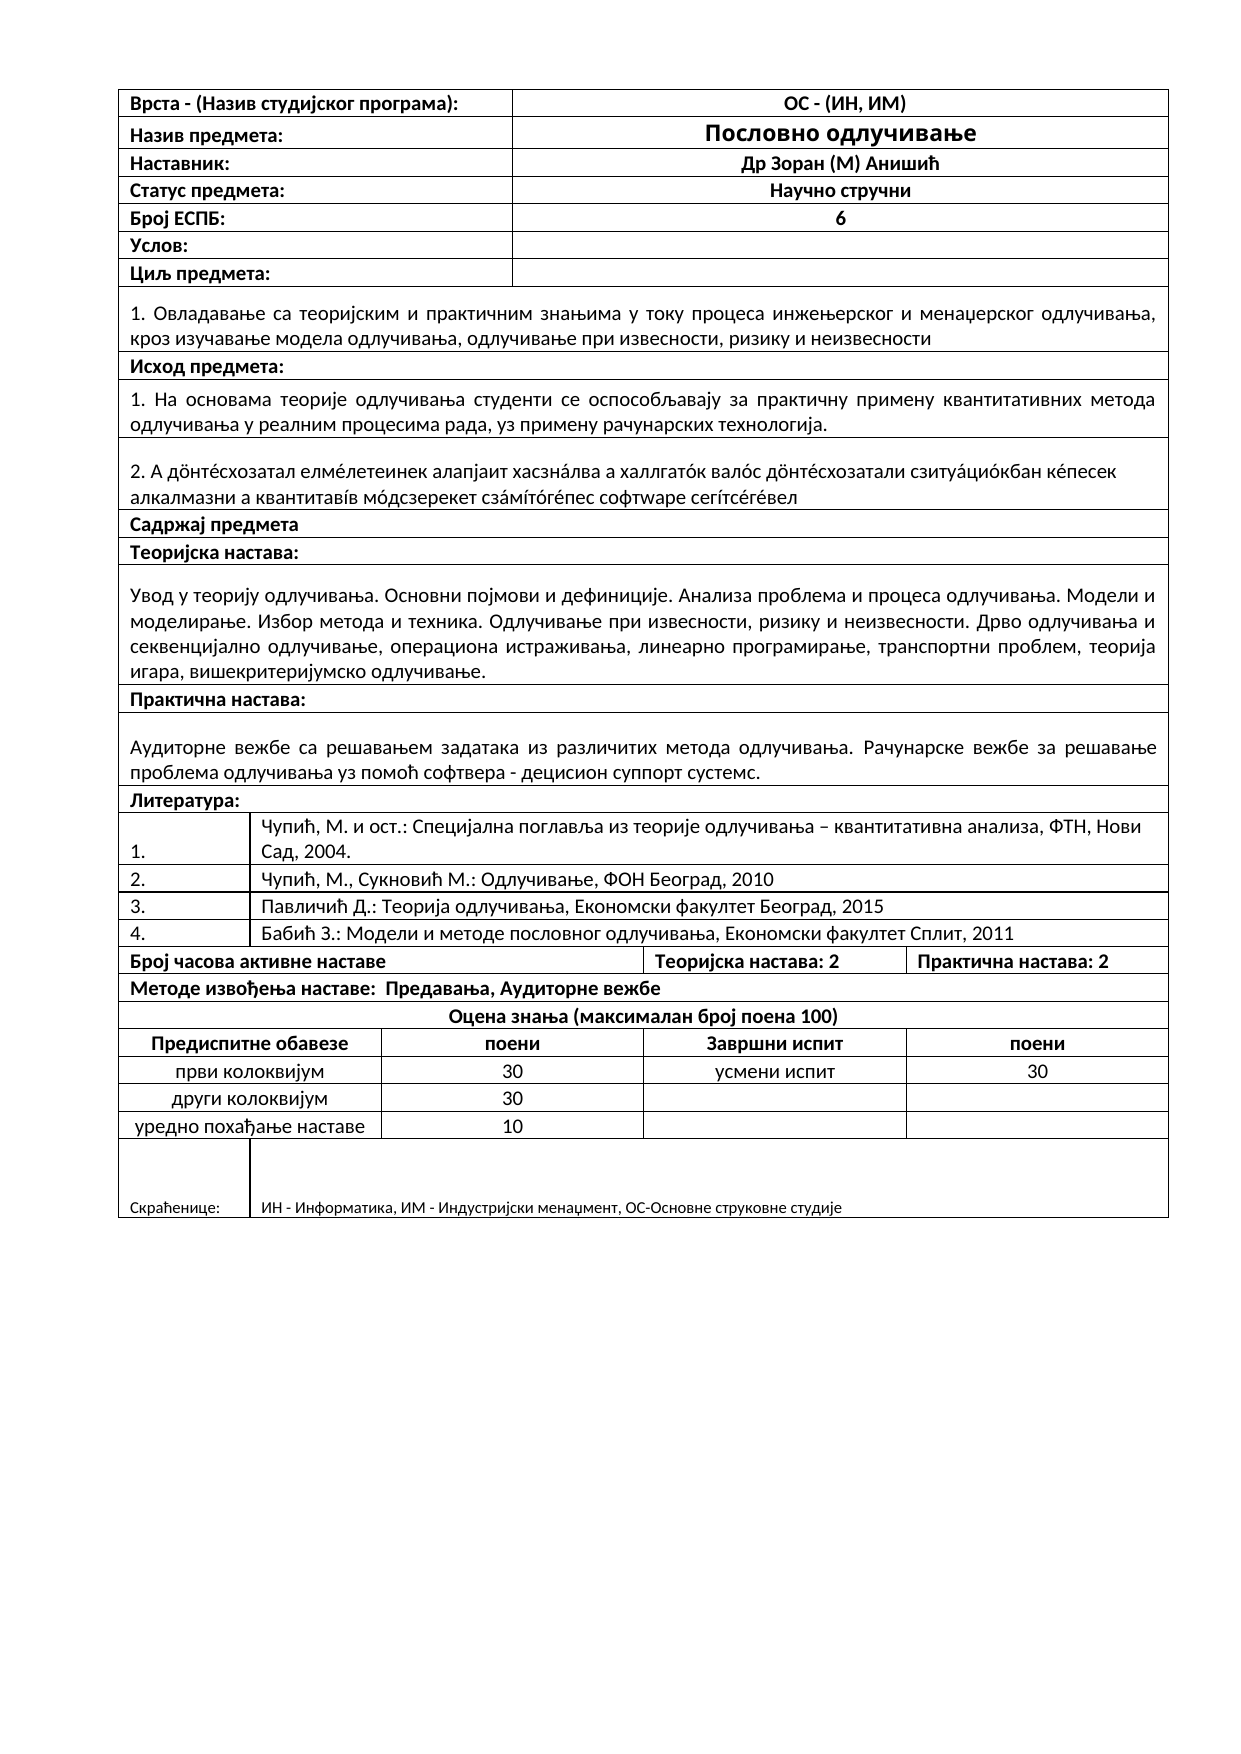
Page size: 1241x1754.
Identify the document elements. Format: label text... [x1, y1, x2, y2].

table_cell Павличић Д.: Теорија одлучивања, Економски факултет Београд, 2015 [251, 893, 1168, 918]
table_cell 2. [119, 865, 249, 891]
table_cell 1. Овладавање са теоријским и практичним знањима у току процеса инжењерског и менаџерског одлучивања, кроз изучавање модела одлучивања, одлучивање при извесности, ризику и неизвесности [119, 287, 1168, 351]
table_cell Литература: [119, 786, 1168, 812]
table_cell Теоријска настава: 2 [644, 947, 906, 973]
table_cell Статус предмета: [119, 177, 512, 203]
table_cell Бабић З.: Модели и методе пословног одлучивања, Економски факултет Сплит, 2011 [251, 920, 1168, 946]
table_cell 1. [119, 813, 249, 864]
table_cell Услов: [119, 232, 512, 258]
table_cell [513, 232, 1168, 258]
table_cell уредно похађање наставе [119, 1112, 381, 1138]
table_cell 30 [907, 1057, 1168, 1083]
table_cell усмени испит [644, 1057, 906, 1083]
table_cell Назив предмета: [119, 117, 512, 148]
table_cell Садржај предмета [119, 510, 1168, 537]
table_cell 6 [513, 204, 1168, 231]
table_cell други колоквијум [119, 1084, 381, 1111]
table_cell Циљ предмета: [119, 259, 512, 286]
table_cell поени [382, 1029, 643, 1056]
table_cell Предиспитне обавезе [119, 1029, 381, 1056]
table_cell поени [907, 1029, 1168, 1056]
table_cell Практична настава: 2 [907, 947, 1168, 973]
table_cell Исход предмета: [119, 352, 1168, 378]
table_cell Научно стручни [513, 177, 1168, 203]
table_cell 2. А дöнтéсхозатал елмéлетеинек алапјаит хасзнáлва а халлгатóк валóс дöнтéсхозатали сзитуáциóкбан кéпесек алкалмазни а квантитавíв мóдсзерекет сзáмíтóгéпес софтwаре сегíтсéгéвел [119, 438, 1168, 509]
table_cell Наставник: [119, 149, 512, 176]
table_cell 30 [382, 1057, 643, 1083]
table_cell Број ЕСПБ: [119, 204, 512, 231]
table_cell Аудиторне вежбе са решавањем задатака из различитих метода одлучивања. Рачунарске вежбе за решавање проблема одлучивања уз помоћ софтвера - децисион суппорт сyстемс. [119, 713, 1168, 785]
table_cell Оцена знања (максималан број поена 100) [119, 1002, 1168, 1028]
table_cell ИН - Информатика, ИМ - Индустријски менаџмент, ОС-Основне струковне студије [251, 1139, 1168, 1217]
table_header Врста - (Назив студијског програма): [119, 90, 512, 116]
table_cell 3. [119, 893, 249, 918]
table_cell 30 [382, 1084, 643, 1111]
table_cell Чупић, М. и ост.: Специјална поглавља из теорије одлучивања – квантитативна анализа, ФТН, Нови Сад, 2004. [251, 813, 1168, 864]
table_cell [644, 1084, 906, 1111]
table_cell [513, 259, 1168, 286]
table_cell Чупић, М., Сукновић М.: Одлучивање, ФОН Београд, 2010 [251, 865, 1168, 891]
table_cell Увод у теорију одлучивања. Основни појмови и дефиниције. Анализа проблема и процеса одлучивања. Модели и моделирање. Избор метода и техника. Одлучивање при извесности, ризику и неизвесности. Дрво одлучивања и секвенцијално одлучивање, операциона истраживања, линеарно програмирање, транспортни проблем, теорија игара, вишекритеријумско одлучивање. [119, 565, 1168, 684]
table_cell 4. [119, 920, 249, 946]
table_cell Скраћенице: [119, 1139, 249, 1217]
table_cell Пословно одлучивање [513, 117, 1168, 148]
table_cell [907, 1112, 1168, 1138]
table_header ОС - (ИН, ИМ) [513, 90, 1168, 116]
table_cell 10 [382, 1112, 643, 1138]
table_cell [907, 1084, 1168, 1111]
table_cell [644, 1112, 906, 1138]
table_cell први колоквијум [119, 1057, 381, 1083]
table_cell Број часова активне наставе [119, 947, 643, 973]
table_cell Методе извођења наставе: Предавања, Аудиторне вежбе [119, 974, 1168, 1001]
table_cell Практична настава: [119, 685, 1168, 712]
table_cell 1. На основама теорије одлучивања студенти се оспособљавају за практичну примену квантитативних метода одлучивања у реалним процесима рада, уз примену рачунарских технологија. [119, 380, 1168, 437]
table_cell Др Зоран (М) Анишић [513, 149, 1168, 176]
table_cell Завршни испит [644, 1029, 906, 1056]
table_cell Теоријска настава: [119, 538, 1168, 564]
